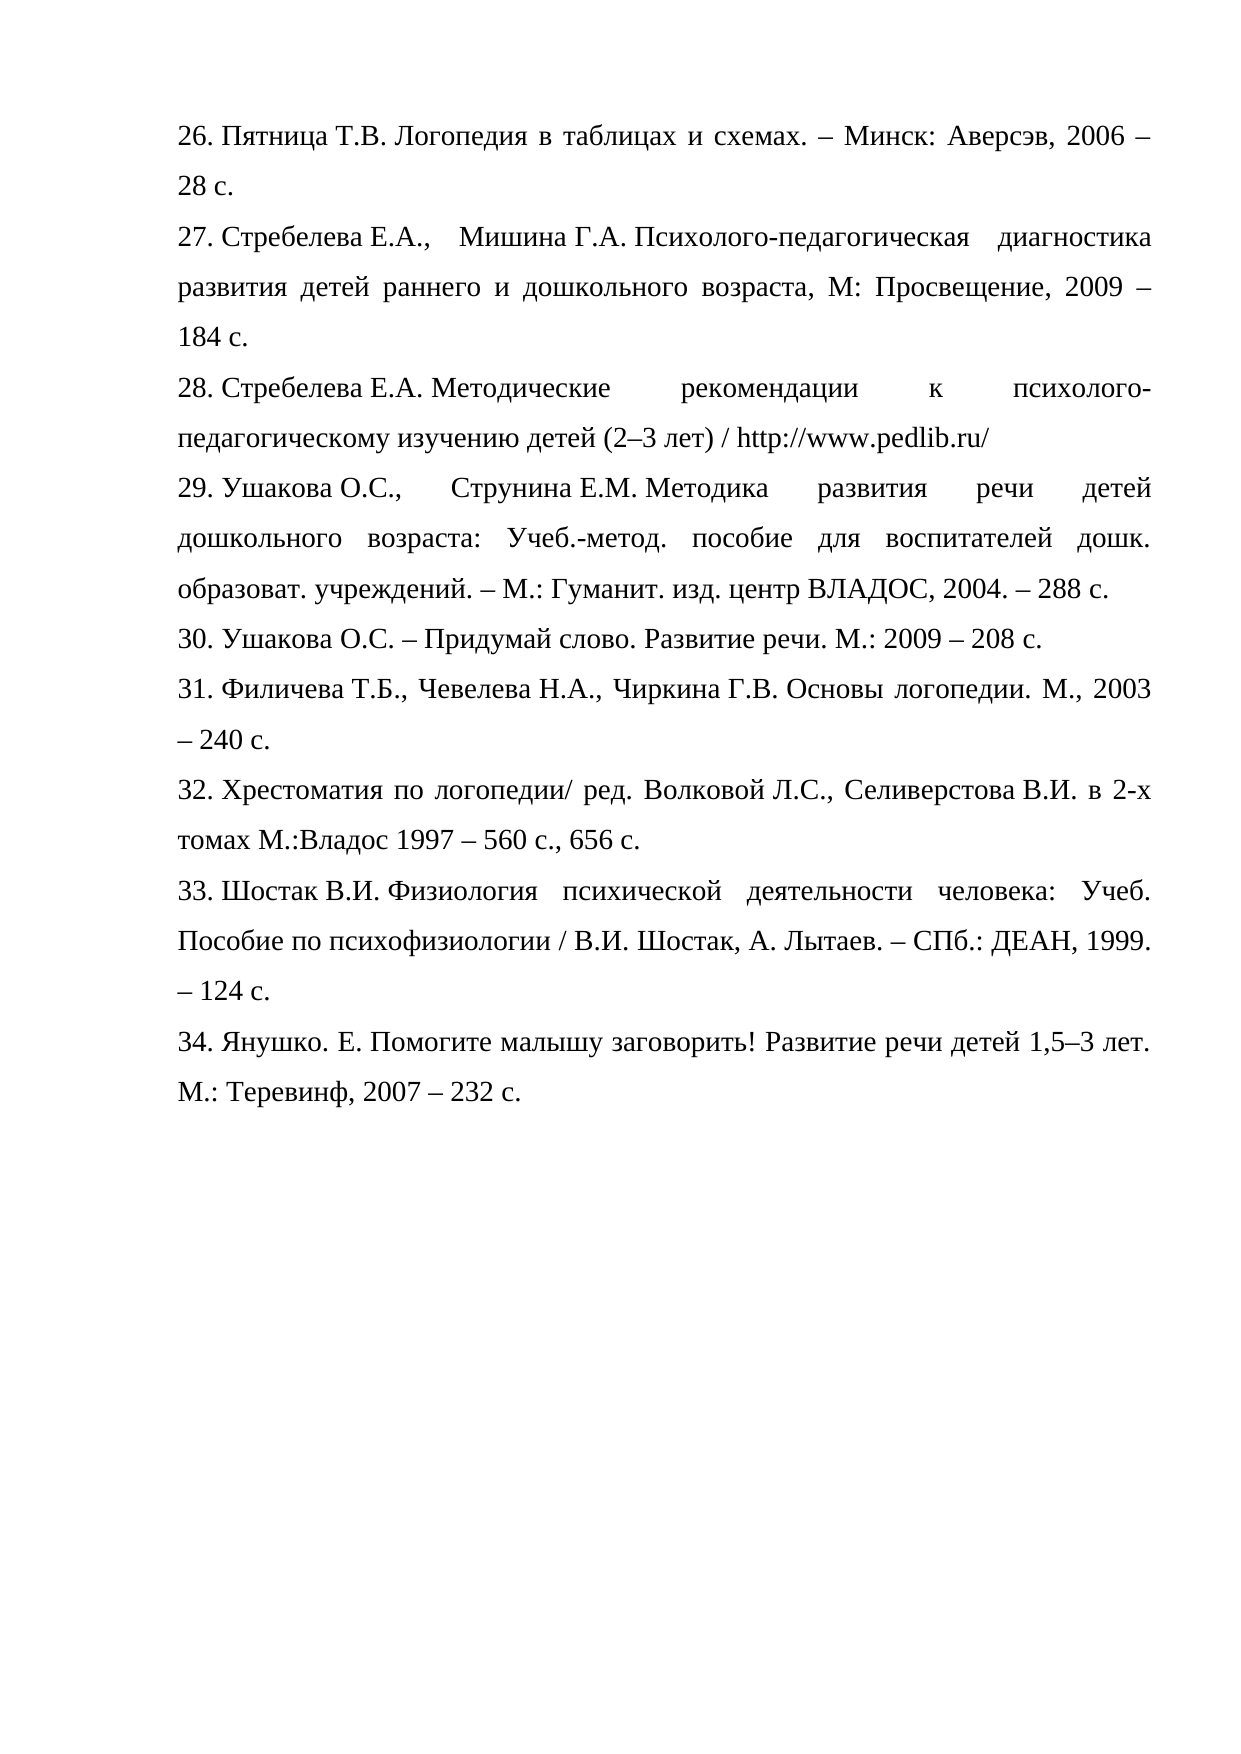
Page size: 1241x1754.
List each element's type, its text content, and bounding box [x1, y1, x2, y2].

list Ушакова О.С., Струнина Е.М. Методика развития речи детей дошкольного возраста: Учеб.-метод. пособие для воспитателей дошк. образоват. учреждений. – М.: Гуманит. изд. центр ВЛАДОС, 2004. – 288 с. [177, 470, 1152, 604]
list Стребелева Е.А. Методические рекомендации к психолого-педагогическому изучению детей (2–3 лет) / http://www.pedlib.ru/ [177, 370, 1152, 453]
list Шостак В.И. Физиология психической деятельности человека: Учеб. Пособие по психофизиологии / В.И. Шостак, А. Лытаев. – СПб.: ДЕАН, 1999. – 124 с. [177, 873, 1152, 1007]
list Ушакова О.С. – Придумай слово. Развитие речи. М.: 2009 – 208 с. [177, 621, 1152, 655]
list Пятница Т.В. Логопедия в таблицах и схемах. – Минск: Аверсэв, 2006 – 28 с. [177, 118, 1152, 202]
list Стребелева Е.А., Мишина Г.А. Психолого-педагогическая диагностика развития детей раннего и дошкольного возраста, М: Просвещение, 2009 – 184 с. [177, 219, 1152, 353]
list Янушко. Е. Помогите малышу заговорить! Развитие речи детей 1,5–3 лет. М.: Теревинф, 2007 – 232 с. [177, 1024, 1152, 1108]
list Хрестоматия по логопедии/ ред. Волковой Л.С., Селиверстова В.И. в 2-х томах М.:Владос 1997 – 560 с., 656 с. [177, 772, 1152, 856]
list Филичева Т.Б., Чевелева Н.А., Чиркина Г.В. Основы логопедии. М., 2003 – 240 с. [177, 672, 1152, 755]
